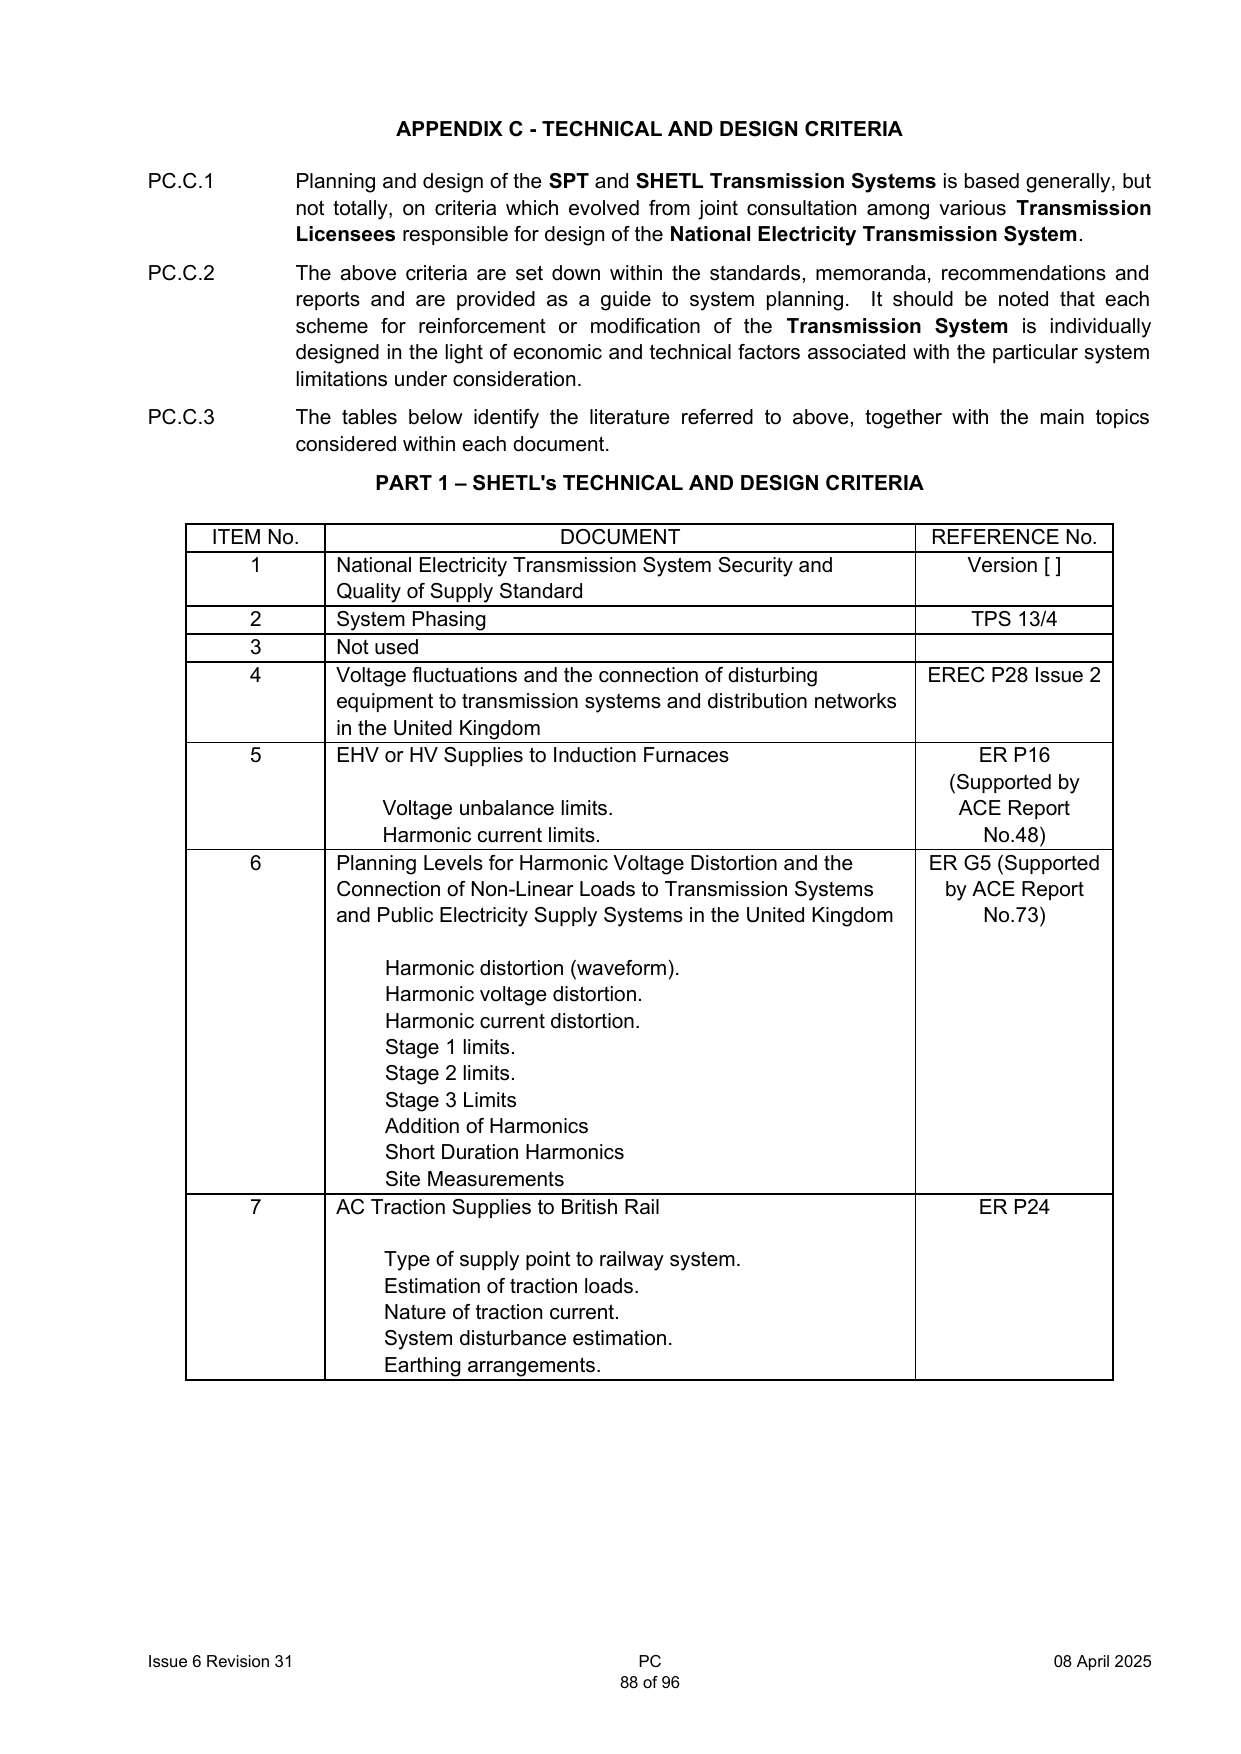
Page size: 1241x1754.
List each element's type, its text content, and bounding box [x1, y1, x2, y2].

table_cell ER P24 [916, 1195, 1112, 1379]
table_cell 7 [187, 1195, 324, 1379]
table_cell EREC P28 Issue 2 [916, 663, 1112, 742]
table_header REFERENCE No. [916, 525, 1112, 551]
table_header ITEM No. [187, 525, 324, 551]
table_cell Not used [326, 635, 915, 661]
table_cell 6 [187, 850, 324, 1193]
table_cell 4 [187, 663, 324, 742]
table_cell Planning Levels for Harmonic Voltage Distortion and the Connection of Non-Linear Loads to Transmission Systems and Public Electricity Supply Systems in the United Kingdom Harmonic distortion (waveform). Harmonic voltage distortion. Harmonic current distortion. Stage 1 limits. Stage 2 limits. Stage 3 Limits Addition of Harmonics Short Duration Harmonics Site Measurements [326, 850, 915, 1193]
table_cell 5 [187, 743, 324, 849]
table_cell 2 [187, 607, 324, 633]
table_cell 1 [187, 553, 324, 605]
table_cell EHV or HV Supplies to Induction Furnaces Voltage unbalance limits. Harmonic current limits. [326, 743, 915, 849]
table_cell Voltage fluctuations and the connection of disturbing equipment to transmission systems and distribution networks in the United Kingdom [326, 663, 915, 742]
text PART 1 – SHETL's TECHNICAL AND DESIGN CRITERIA [148, 470, 1152, 494]
table_cell Version [ ] [916, 553, 1112, 605]
table_cell TPS 13/4 [916, 607, 1112, 633]
text PC.C.1 Planning and design of the SPT and SHETL Transmission Systems is based generally, but not totally, on criteria which evolved from joint consultation among various Transmission Licensees responsible for design of the National Electricity Transmission System. [148, 169, 1152, 246]
table_cell AC Traction Supplies to British Rail Type of supply point to railway system. Estimation of traction loads. Nature of traction current. System disturbance estimation. Earthing arrangements. [326, 1195, 915, 1379]
table_cell [916, 635, 1112, 661]
table_cell 3 [187, 635, 324, 661]
table_header DOCUMENT [326, 525, 915, 551]
table_cell ER G5 (Supported by ACE Report No.73) [916, 850, 1112, 1193]
table_cell System Phasing [326, 607, 915, 633]
table_cell National Electricity Transmission System Security and Quality of Supply Standard [326, 553, 915, 605]
text PC.C.3 The tables below identify the literature referred to above, together with the main topics considered within each document. [148, 405, 1152, 456]
text APPENDIX C - TECHNICAL AND DESIGN CRITERIA [148, 117, 1152, 141]
text PC.C.2 The above criteria are set down within the standards, memoranda, recommendations and reports and are provided as a guide to system planning. It should be noted that each scheme for reinforcement or modification of the Transmission System is individually designed in the light of economic and technical factors associated with the particular system limitations under consideration. [148, 261, 1152, 390]
table_cell ER P16 (Supported by ACE Report No.48) [916, 743, 1112, 849]
